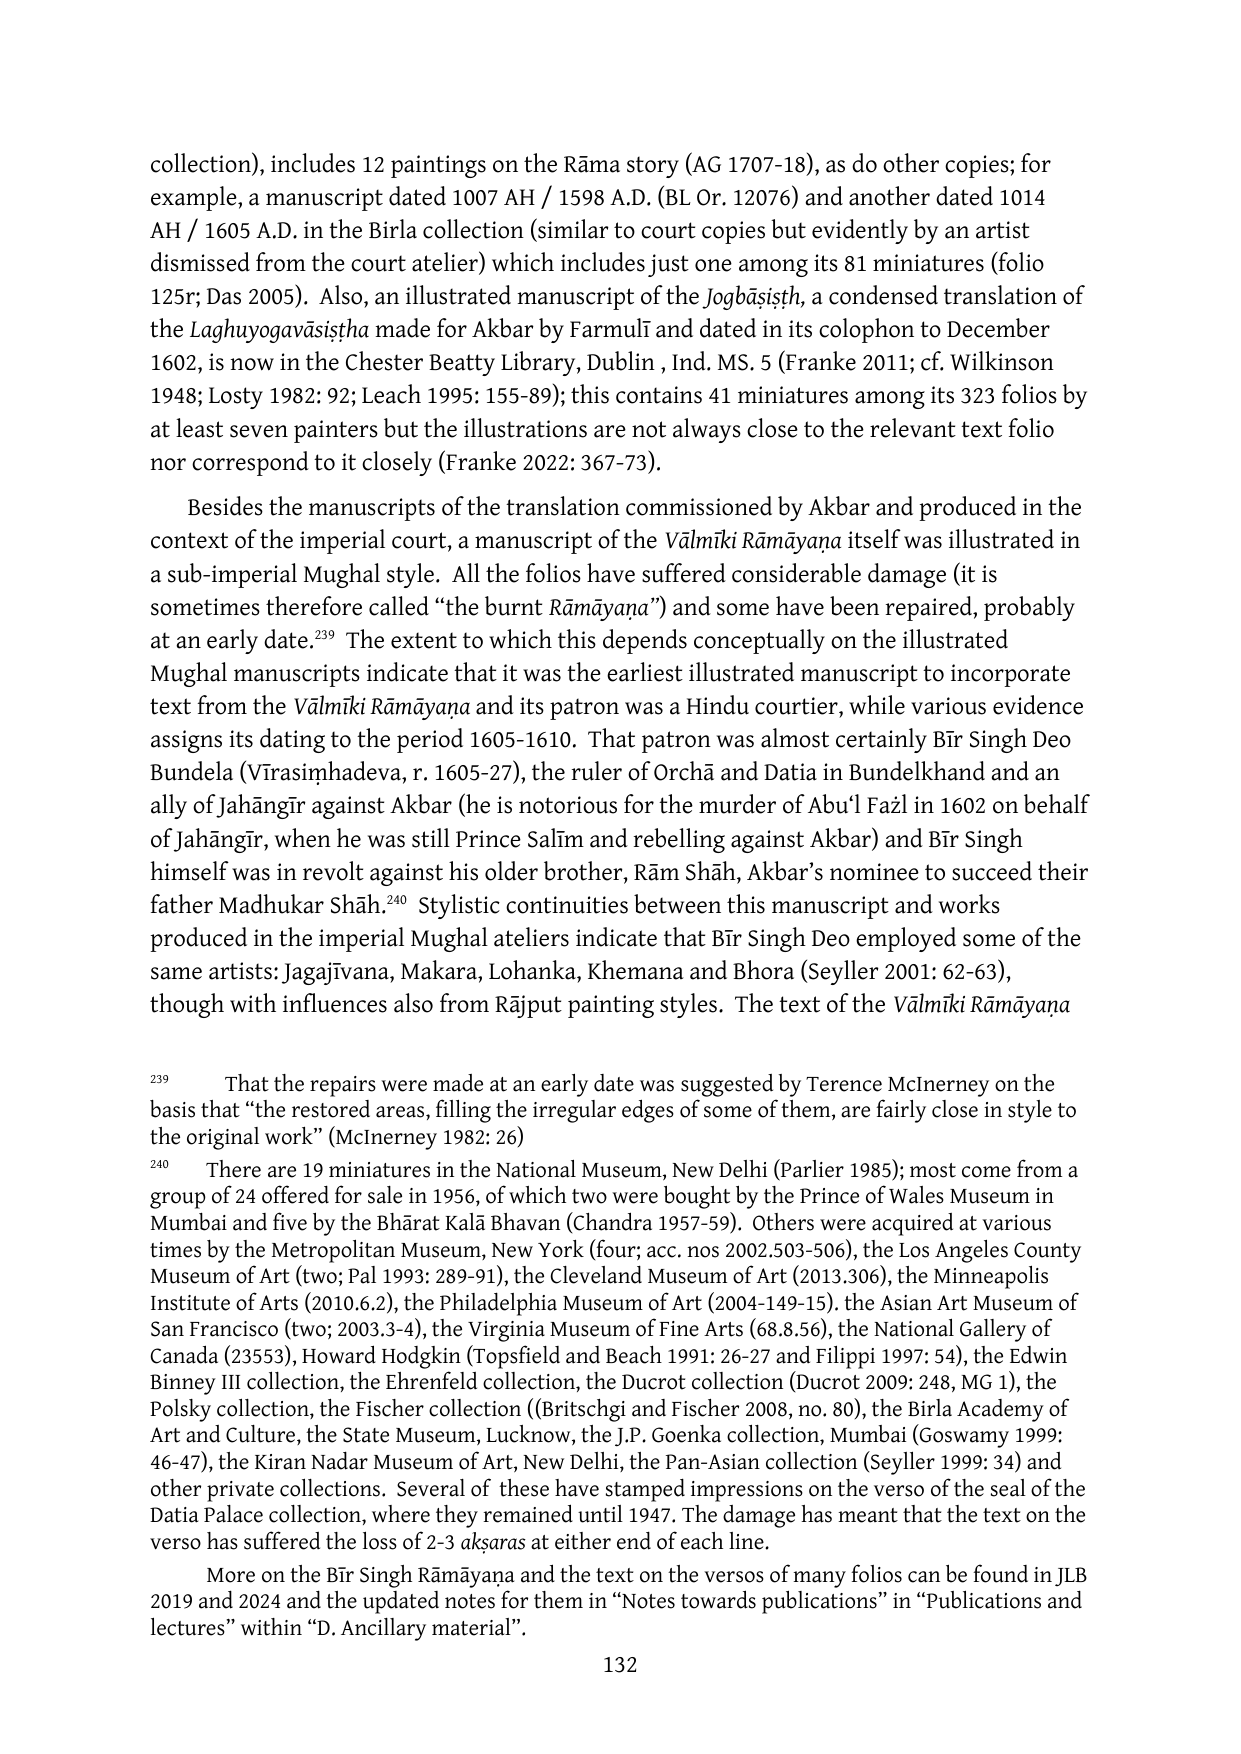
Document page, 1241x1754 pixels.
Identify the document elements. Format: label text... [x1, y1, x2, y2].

text Besides the manuscripts of the translation commissioned by Akbar and produced in the context of the imperial court, a manuscript of the Vālmīki Rāmāyaṇa itself was illustrated in a sub-imperial Mughal style. All the folios have suffered considerable damage (it is sometimes therefore called “the burnt Rāmāyaṇa”) and some have been repaired, probably at an early date. The extent to which this depends conceptually on the illustrated Mughal manuscripts indicate that it was the earliest illustrated manuscript to incorporate text from the Vālmīki Rāmāyaṇa and its patron was a Hindu courtier, while various evidence assigns its dating to the period 1605-1610. That patron was almost certainly Bīr Singh Deo Bundela (Vīrasiṃhadeva, r. 1605-27), the ruler of Orchā and Datia in Bundelkhand and an ally of Jahāngīr against Akbar (he is notorious for the murder of Abu‘l Fażl in 1602 on behalf of Jahāngīr, when he was still Prince Salīm and rebelling against Akbar) and Bīr Singh himself was in revolt against his older brother, Rām Shāh, Akbar’s nominee to succeed their father Madhukar Shāh. Stylistic continuities between this manuscript and works produced in the imperial Mughal ateliers indicate that Bīr Singh Deo employed some of the same artists: Jagajīvana, Makara, Lohanka, Khemana and Bhora (Seyller 2001: 62-63), though with influences also from Rājput painting styles. The text of the Vālmīki Rāmāyaṇa text on the verso in devanāgarī was evidently written by several scribes and on the great majority of versos is aligned with the Northern recension, often with either the NE or the NW recension, although that on two versos (Nat. Mus. 56.114/13 and 56.114/9, their text coming from consecutive sargas) aligns with the Southern recension. In the majority of cases examined the painting on the recto and the text on the verso correlate closely and is broadly continuous. The text is strictly separated from the painting on the recto, reverting in this respect to the traditional Indian pattern, though retaining the upright format of the imperial Rāmāyaṇa manuscripts. The prestige aspect behind its production is obvious not only in the style of the paintings and the painters employed but also in the choice of the Sanskrit Vālmīki Rāmāyaṇa as the text to be written on the versos. It is not known how many folios the set originally comprised or whether it ever included any text-only folios. The completeness of the text on the illustrated manuscripts of the Persian translation which it is emulating may suggest that it would have been on a similarly large scale. The spread of known folios does indeed indicate that it was an extensive set but whether it was intended to include all significant episodes is unclear. However, there is a definite possibility that the text was intended to be complete – a manuscript in the fullest sense. [150, 494, 1090, 1019]
text A third copy was made for one of Akbar’s most important courtiers, ‛Abd al-Raḥīm Khān-i khānān, son of Bairam Khān, who in a note at the beginning of the manuscript recorded that it contained 135 paintings (actually 133), was begun in AH 996 (1587-88) and completed in AH 1007 (1598-99) but the dates recorded on individual paintings show that it was not in fact completed until at least AH 1013 (1604-05; Seyller 1999: 75-76; cf. Truschke 2016: 212); this copy is now in the Freer Gallery of Art, Washington. In addition, Akbar’s imperial copy of the Razmnāma, the translation of the Mahābhārata (now in the Jaipur Palace collection), includes 12 paintings on the Rāma story (AG 1707-18), as do other copies; for example, a manuscript dated 1007 AH / 1598 A.D. (BL Or. 12076) and another dated 1014 AH / 1605 A.D. in the Birla collection (similar to court copies but evidently by an artist dismissed from the court atelier) which includes just one among its 81 miniatures (folio 125r; Das 2005). Also, an illustrated manuscript of the Jogbāṣiṣṭh, a condensed translation of the Laghuyogavāsiṣṭha made for Akbar by Farmulī and dated in its colophon to December 1602, is now in the Chester Beatty Library, Dublin , Ind. MS. 5 (Franke 2011; cf. Wilkinson 1948; Losty 1982: 92; Leach 1995: 155-89); this contains 41 miniatures among its 323 folios by at least seven painters but the illustrations are not always close to the relevant text folio nor correspond to it closely (Franke 2022: 367-73). [150, 150, 1090, 477]
